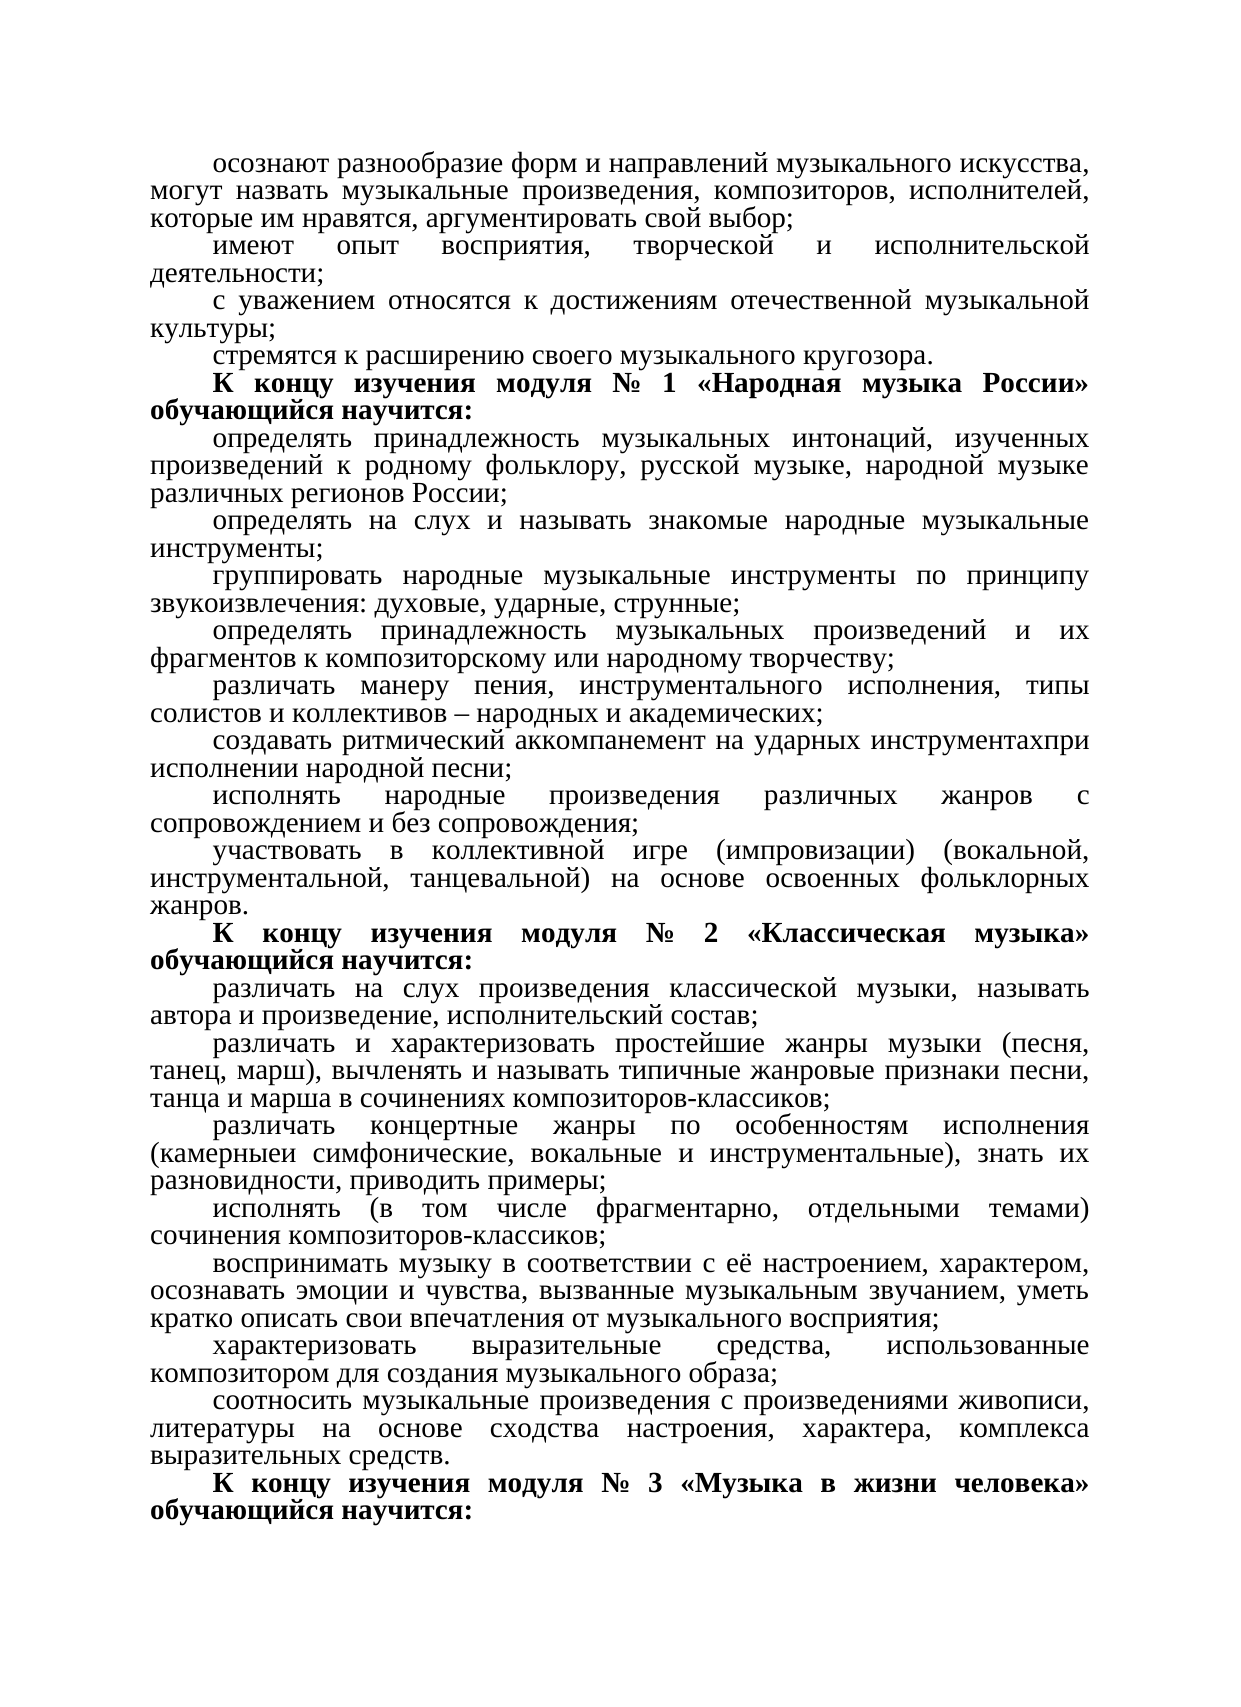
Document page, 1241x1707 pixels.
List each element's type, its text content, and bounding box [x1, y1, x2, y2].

text К концу изучения модуля № 3 «Музыка в жизни человека» обучающийся научится: [150, 1470, 1090, 1525]
text исполнять (в том числе фрагментарно, отдельными темами) сочинения композиторов-классиков; [150, 1195, 1090, 1250]
text стремятся к расширению своего музыкального кругозора. [150, 342, 1090, 370]
text соотносить музыкальные произведения с произведениями живописи, литературы на основе сходства настроения, характера, комплекса выразительных средств. [150, 1387, 1090, 1470]
text определять на слух и называть знакомые народные музыкальные инструменты; [150, 507, 1090, 562]
text различать и характеризовать простейшие жанры музыки (песня, танец, марш), вычленять и называть типичные жанровые признаки песни, танца и марша в сочинениях композиторов-классиков; [150, 1030, 1090, 1112]
text К концу изучения модуля № 2 «Классическая музыка» обучающийся научится: [150, 920, 1090, 975]
text участвовать в коллективной игре (импровизации) (вокальной, инструментальной, танцевальной) на основе освоенных фольклорных жанров. [150, 837, 1090, 920]
text различать на слух произведения классической музыки, называть автора и произведение, исполнительский состав; [150, 975, 1090, 1030]
text создавать ритмический аккомпанемент на ударных инструментахпри исполнении народной песни; [150, 727, 1090, 782]
text различать концертные жанры по особенностям исполнения (камерныеи симфонические, вокальные и инструментальные), знать их разновидности, приводить примеры; [150, 1112, 1090, 1195]
text определять принадлежность музыкальных интонаций, изученных произведений к родному фольклору, русской музыке, народной музыке различных регионов России; [150, 425, 1090, 507]
text имеют опыт восприятия, творческой и исполнительской деятельности; [150, 232, 1090, 287]
text определять принадлежность музыкальных произведений и их фрагментов к композиторскому или народному творчеству; [150, 617, 1090, 672]
text воспринимать музыку в соответствии с её настроением, характером, осознавать эмоции и чувства, вызванные музыкальным звучанием, уметь кратко описать свои впечатления от музыкального восприятия; [150, 1250, 1090, 1332]
text различать манеру пения, инструментального исполнения, типы солистов и коллективов – народных и академических; [150, 672, 1090, 727]
text К концу изучения модуля № 1 «Народная музыка России» обучающийся научится: [150, 370, 1090, 425]
text с уважением относятся к достижениям отечественной музыкальной культуры; [150, 287, 1090, 342]
text осознают разнообразие форм и направлений музыкального искусства, могут назвать музыкальные произведения, композиторов, исполнителей, которые им нравятся, аргументировать свой выбор; [150, 150, 1090, 232]
text исполнять народные произведения различных жанров с сопровождением и без сопровождения; [150, 782, 1090, 837]
text характеризовать выразительные средства, использованные композитором для создания музыкального образа; [150, 1332, 1090, 1387]
text группировать народные музыкальные инструменты по принципу звукоизвлечения: духовые, ударные, струнные; [150, 562, 1090, 617]
